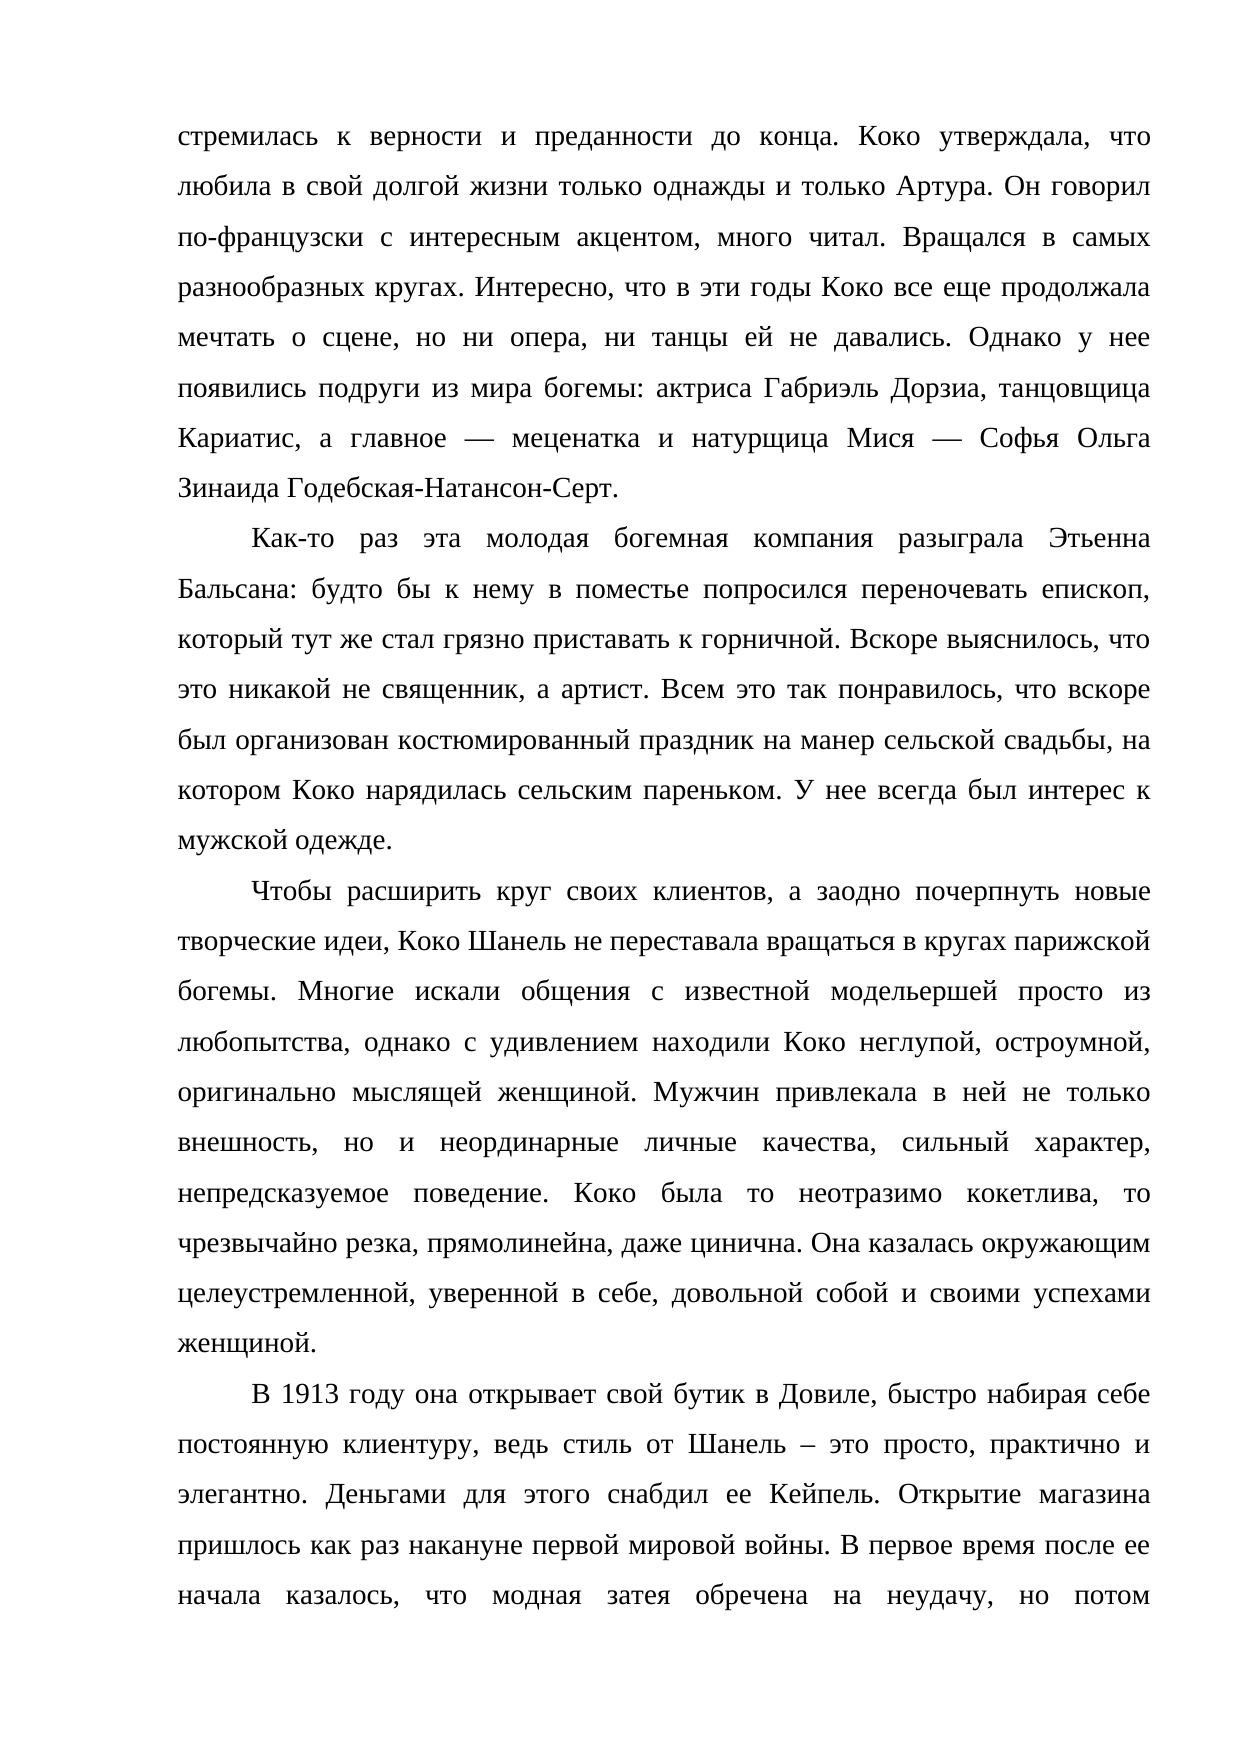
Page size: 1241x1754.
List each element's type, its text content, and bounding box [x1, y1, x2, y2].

text Чтобы расширить круг своих клиентов, а заодно почерпнуть новые творческие идеи, Коко Шанель не переставала вращаться в кругах парижской богемы. Многие искали общения с известной модельершей просто из любопытства, однако с удивлением находили Коко неглупой, остроумной, оригинально мыслящей женщиной. Мужчин привлекала в ней не только внешность, но и неординарные личные качества, сильный характер, непредсказуемое поведение. Коко была то неотразимо кокетлива, то чрезвычайно резка, прямолинейна, даже цинична. Она казалась окружающим целеустремленной, уверенной в себе, довольной собой и своими успехами женщиной. [177, 873, 1152, 1359]
text Как-то раз эта молодая богемная компания разыграла Этьенна Бальсана: будто бы к нему в поместье попросился переночевать епископ, который тут же стал грязно приставать к горничной. Вскоре выяснилось, что это никакой не священник, а артист. Всем это так понравилось, что вскоре был организован костюмированный праздник на манер сельской свадьбы, на котором Коко нарядилась сельским пареньком. У нее всегда был интерес к мужской одежде. [177, 521, 1152, 856]
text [177, 118, 1152, 504]
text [177, 1376, 1152, 1611]
